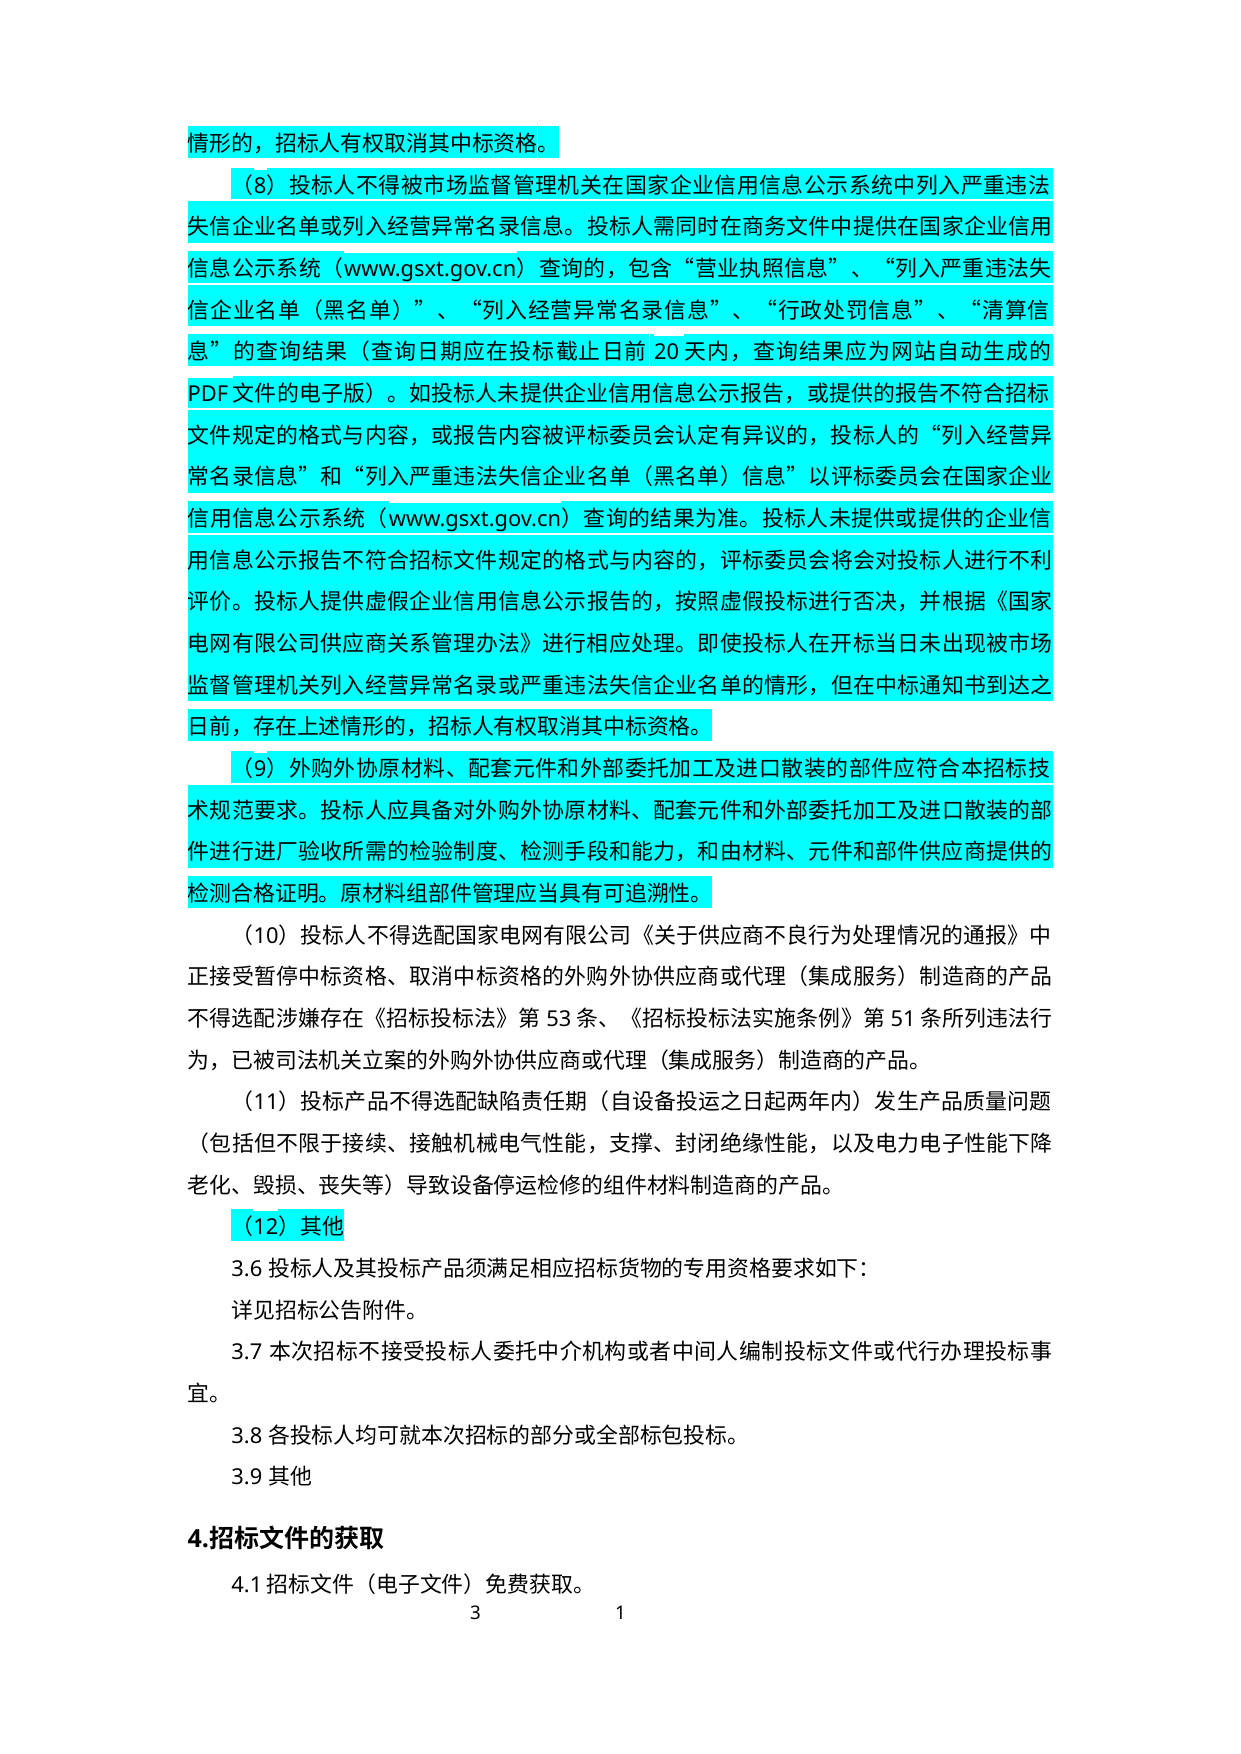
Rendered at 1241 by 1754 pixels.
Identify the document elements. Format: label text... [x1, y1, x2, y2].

text 4.1招标文件（电子文件）免费获取。 [187, 1567, 1053, 1599]
text 3.8 各投标人均可就本次招标的部分或全部标包投标。 [187, 1410, 1053, 1451]
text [187, 118, 1053, 160]
text 4.招标文件的获取 [187, 1518, 1053, 1554]
text （9）外购外协原材料、配套元件和外部委托加工及进口散装的部件应符合本招标技术规范要求。投标人应具备对外购外协原材料、配套元件和外部委托加工及进口散装的部件进行进厂验收所需的检验制度、检测手段和能力，和由材料、元件和部件供应商提供的检测合格证明。原材料组部件管理应当具有可追溯性。 [187, 743, 1053, 910]
text （12）其他 [187, 1201, 1053, 1243]
text 详见招标公告附件。 [187, 1285, 1053, 1326]
text （10）投标人不得选配国家电网有限公司《关于供应商不良行为处理情况的通报》中正接受暂停中标资格、取消中标资格的外购外协供应商或代理（集成服务）制造商的产品；不得选配涉嫌存在《招标投标法》第53条、《招标投标法实施条例》第51条所列违法行为，已被司法机关立案的外购外协供应商或代理（集成服务）制造商的产品。 [187, 910, 1053, 1076]
text 3.6 投标人及其投标产品须满足相应招标货物的专用资格要求如下： [187, 1243, 1053, 1285]
text 3.9 其他 [187, 1451, 1053, 1493]
text 3.7 本次招标不接受投标人委托中介机构或者中间人编制投标文件或代行办理投标事宜。 [187, 1326, 1053, 1410]
text （8）投标人不得被市场监督管理机关在国家企业信用信息公示系统中列入严重违法失信企业名单或列入经营异常名录信息。投标人需同时在商务文件中提供在国家企业信用信息公示系统（www.gsxt.gov.cn）查询的，包含“营业执照信息”、“列入严重违法失信企业名单（黑名单）”、“列入经营异常名录信息”、“行政处罚信息”、“清算信息”的查询结果（查询日期应在投标截止日前20天内，查询结果应为网站自动生成的PDF文件的电子版）。如投标人未提供企业信用信息公示报告，或提供的报告不符合招标文件规定的格式与内容，或报告内容被评标委员会认定有异议的，投标人的“列入经营异常名录信息”和“列入严重违法失信企业名单（黑名单）信息”以评标委员会在国家企业信用信息公示系统（www.gsxt.gov.cn）查询的结果为准。投标人未提供或提供的企业信用信息公示报告不符合招标文件规定的格式与内容的，评标委员会将会对投标人进行不利评价。投标人提供虚假企业信用信息公示报告的，按照虚假投标进行否决，并根据《国家电网有限公司供应商关系管理办法》进行相应处理。即使投标人在开标当日未出现被市场监督管理机关列入经营异常名录或严重违法失信企业名单的情形，但在中标通知书到达之日前，存在上述情形的，招标人有权取消其中标资格。 [187, 160, 1053, 743]
text （11）投标产品不得选配缺陷责任期（自设备投运之日起两年内）发生产品质量问题（包括但不限于接续、接触机械电气性能，支撑、封闭绝缘性能，以及电力电子性能下降、老化、毁损、丧失等）导致设备停运检修的组件材料制造商的产品。 [187, 1076, 1053, 1201]
